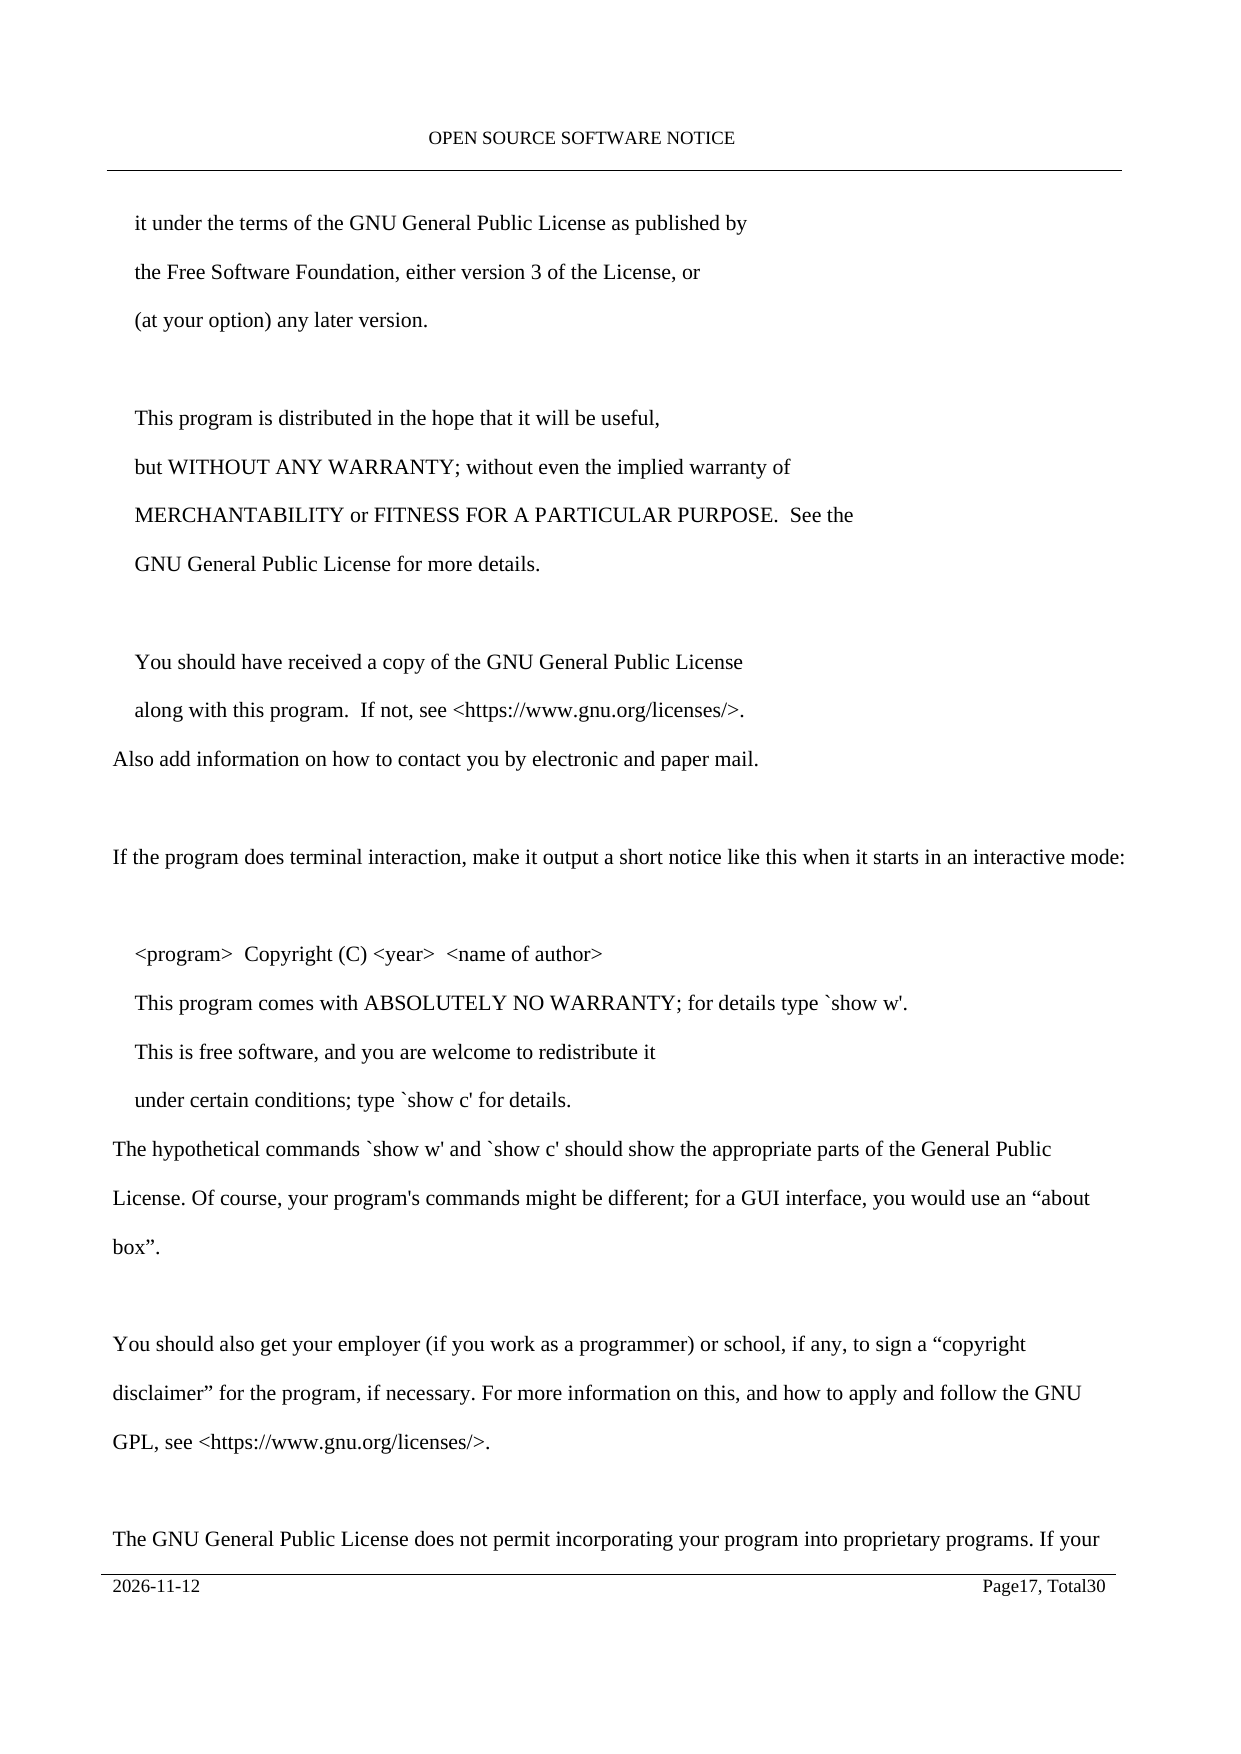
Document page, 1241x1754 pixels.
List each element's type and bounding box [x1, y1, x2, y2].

text [112, 206, 1128, 1555]
